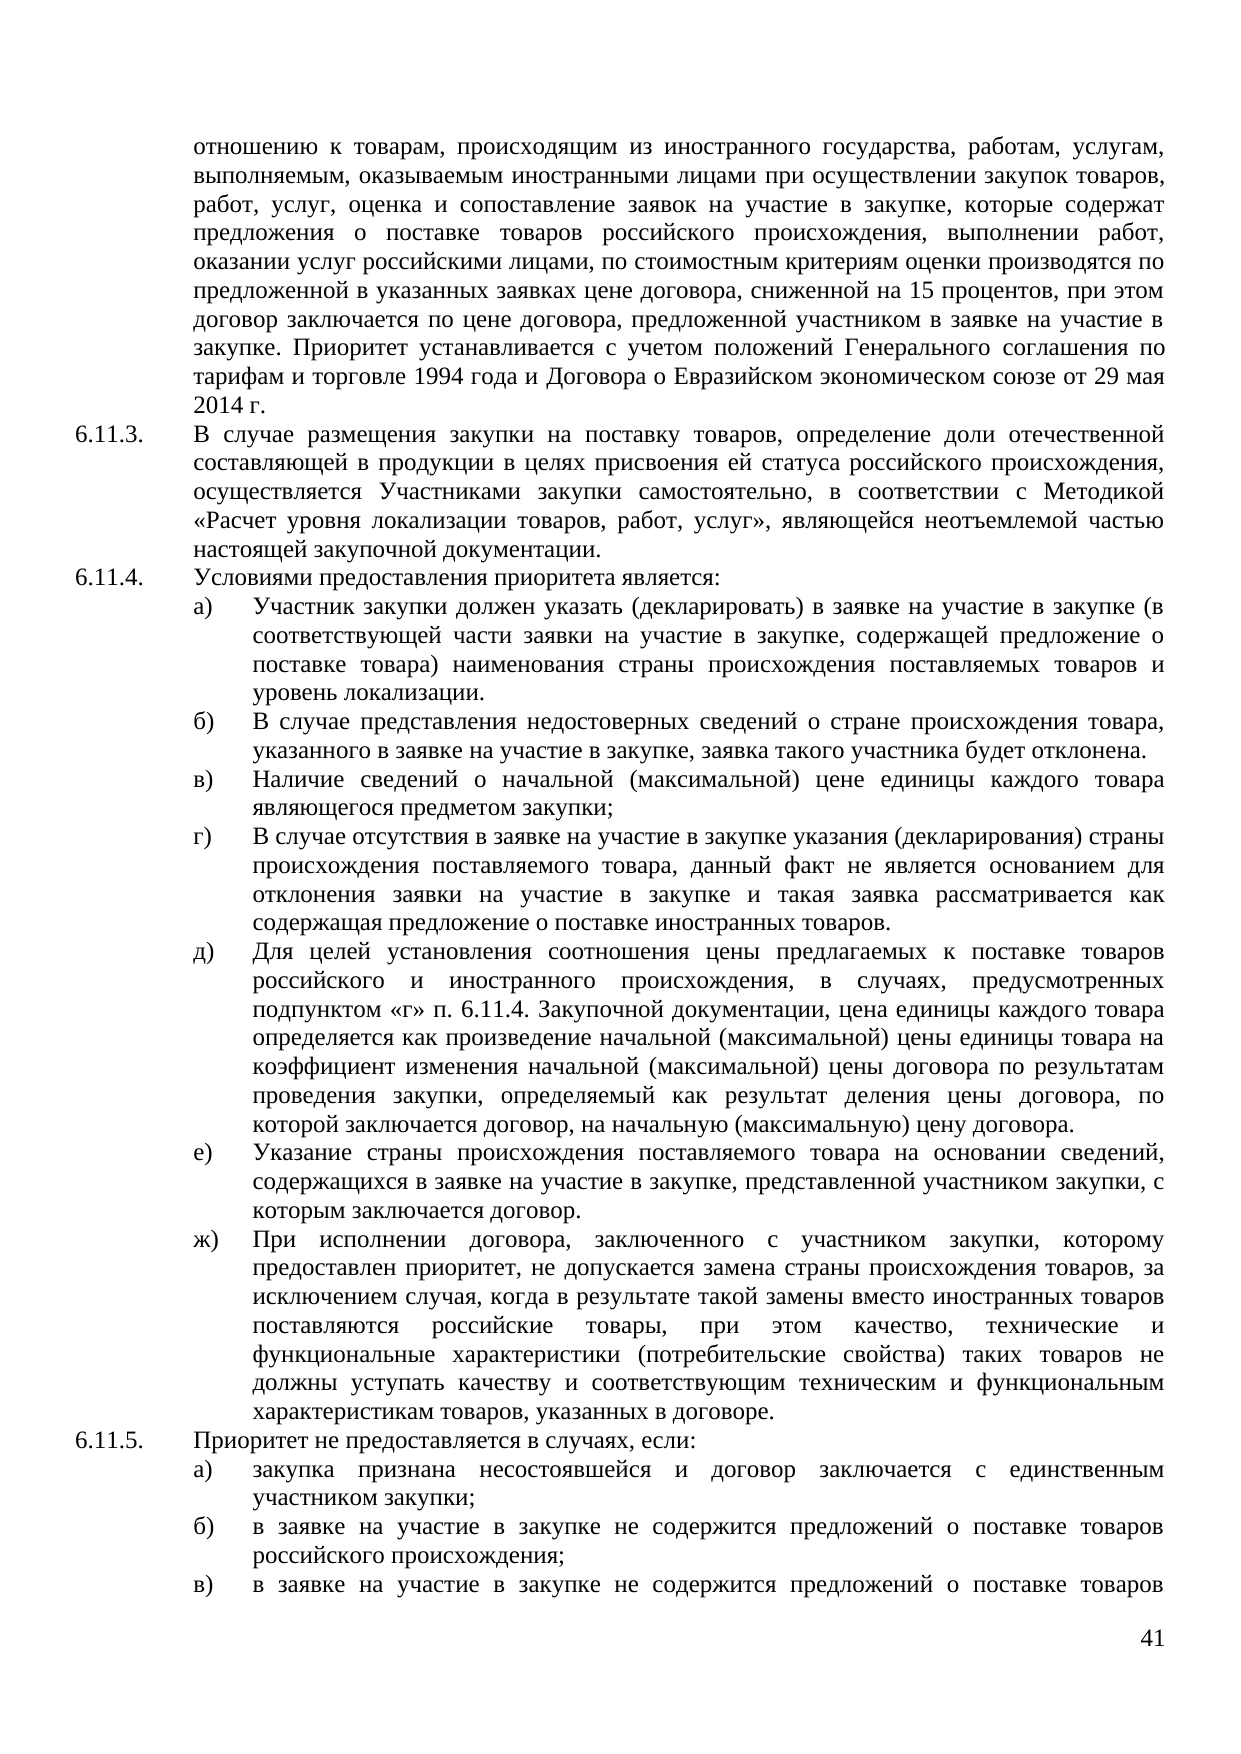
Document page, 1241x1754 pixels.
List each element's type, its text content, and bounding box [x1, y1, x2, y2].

list в заявке на участие в закупке не содержится предложений о поставке товаров российского происхождения; [193, 1511, 1165, 1569]
list Участник закупки должен указать (декларировать) в заявке на участие в закупке (в соответствующей части заявки на участие в закупке, содержащей предложение о поставке товара) наименования страны происхождения поставляемых товаров и уровень локализации. [193, 591, 1165, 706]
list Для целей установления соотношения цены предлагаемых к поставке товаров российского и иностранного происхождения, в случаях, предусмотренных подпунктом «г» п. 6.11.4. Закупочной документации, цена единицы каждого товара определяется как произведение начальной (максимальной) цены единицы товара на коэффициент изменения начальной (максимальной) цены договора по результатам проведения закупки, определяемый как результат деления цены договора, по которой заключается договор, на начальную (максимальную) цену договора. [193, 936, 1165, 1137]
list Условиями предоставления приоритета является: [75, 562, 1165, 591]
list закупка признана несостоявшейся и договор заключается с единственным участником закупки; [193, 1454, 1165, 1511]
list Наличие сведений о начальной (максимальной) цене единицы каждого товара являющегося предметом закупки; [193, 764, 1165, 821]
list Указание страны происхождения поставляемого товара на основании сведений, содержащихся в заявке на участие в закупке, представленной участником закупки, с которым заключается договор. [193, 1137, 1165, 1224]
list В случае размещения закупки на поставку товаров, определение доли отечественной составляющей в продукции в целях присвоения ей статуса российского происхождения, осуществляется Участниками закупки самостоятельно, в соответствии с Методикой «Расчет уровня локализации товаров, работ, услуг», являющейся неотъемлемой частью настоящей закупочной документации. [75, 419, 1165, 562]
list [75, 131, 1165, 419]
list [193, 1569, 1165, 1597]
list При исполнении договора, заключенного с участником закупки, которому предоставлен приоритет, не допускается замена страны происхождения товаров, за исключением случая, когда в результате такой замены вместо иностранных товаров поставляются российские товары, при этом качество, технические и функциональные характеристики (потребительские свойства) таких товаров не должны уступать качеству и соответствующим техническим и функциональным характеристикам товаров, указанных в договоре. [193, 1224, 1165, 1425]
list Приоритет не предоставляется в случаях, если: [75, 1425, 1165, 1454]
list В случае отсутствия в заявке на участие в закупке указания (декларирования) страны происхождения поставляемого товара, данный факт не является основанием для отклонения заявки на участие в закупке и такая заявка рассматривается как содержащая предложение о поставке иностранных товаров. [193, 821, 1165, 936]
list В случае представления недостоверных сведений о стране происхождения товара, указанного в заявке на участие в закупке, заявка такого участника будет отклонена. [193, 706, 1165, 764]
